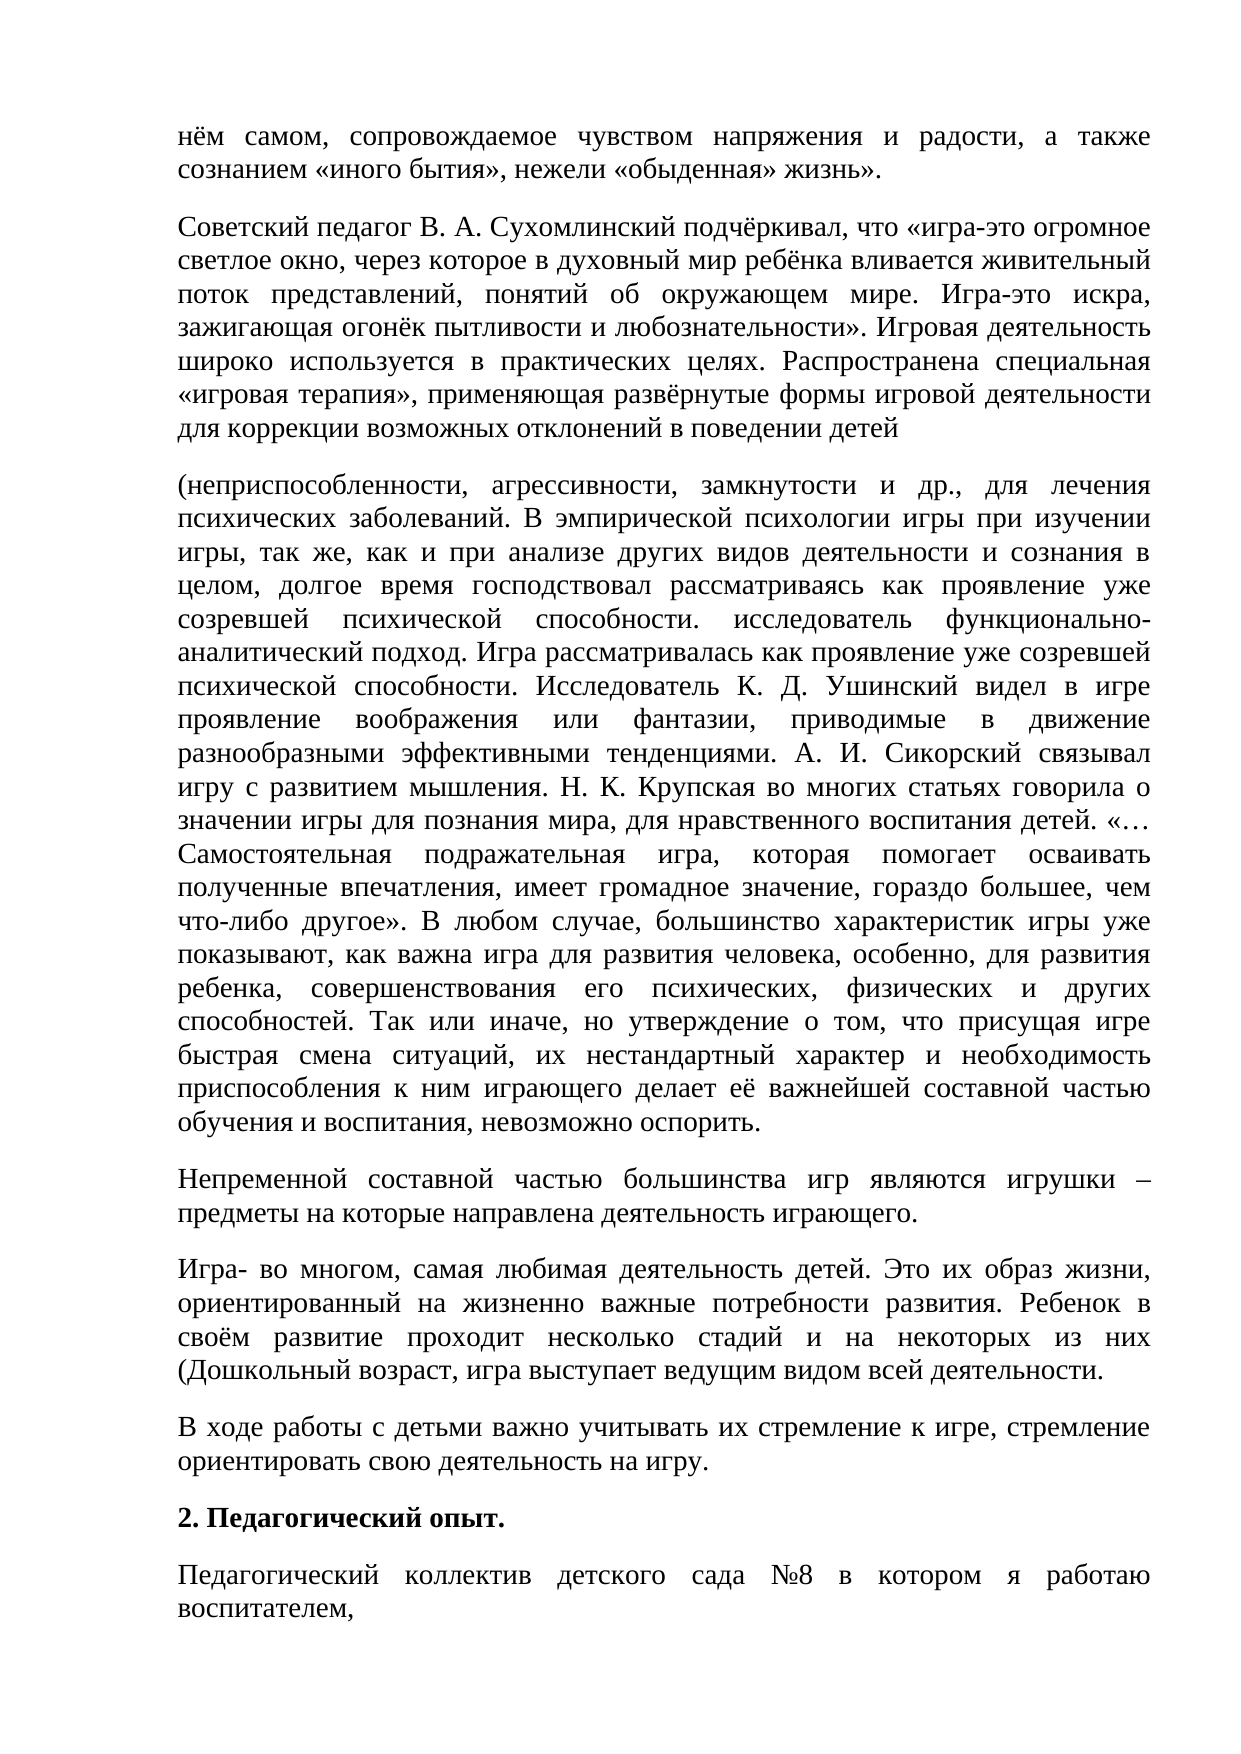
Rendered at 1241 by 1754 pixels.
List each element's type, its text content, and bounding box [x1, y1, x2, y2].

text (неприспособленности, агрессивности, замкнутости и др., для лечения психических заболеваний. В эмпирической психологии игры при изучении игры, так же, как и при анализе других видов деятельности и сознания в целом, долгое время господствовал рассматриваясь как проявление уже созревшей психической способности. исследователь функционально-аналитический подход. Игра рассматривалась как проявление уже созревшей психической способности. Исследователь К. Д. Ушинский видел в игре проявление воображения или фантазии, приводимые в движение разнообразными эффективными тенденциями. А. И. Сикорский связывал игру с развитием мышления. Н. К. Крупская во многих статьях говорила о значении игры для познания мира, для нравственного воспитания детей. «… Самостоятельная подражательная игра, которая помогает осваивать полученные впечатления, имеет громадное значение, гораздо большее, чем что-либо другое». В любом случае, большинство характеристик игры уже показывают, как важна игра для развития человека, особенно, для развития ребенка, совершенствования его психических, физических и других способностей. Так или иначе, но утверждение о том, что присущая игре быстрая смена ситуаций, их нестандартный характер и необходимость приспособления к ним играющего делает её важнейшей составной частью обучения и воспитания, невозможно оспорить. [177, 467, 1152, 1138]
text В ходе работы с детьми важно учитывать их стремление к игре, стремление ориентировать свою деятельность на игру. [177, 1409, 1152, 1476]
text Советский педагог В. А. Сухомлинский подчёркивал, что «игра-это огромное светлое окно, через которое в духовный мир ребёнка вливается живительный поток представлений, понятий об окружающем мире. Игра-это искра, зажигающая огонёк пытливости и любознательности». Игровая деятельность широко используется в практических целях. Распространена специальная «игровая терапия», применяющая развёрнутые формы игровой деятельности для коррекции возможных отклонений в поведении детей [177, 209, 1152, 443]
text Непременной составной частью большинства игр являются игрушки – предметы на которые направлена деятельность играющего. [177, 1161, 1152, 1228]
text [177, 118, 1152, 185]
text 2. Педагогический опыт. [177, 1500, 1152, 1533]
text Педагогический коллектив детского сада №8 в котором я работаю воспитателем, [177, 1557, 1152, 1624]
text Игра- во многом, самая любимая деятельность детей. Это их образ жизни, ориентированный на жизненно важные потребности развития. Ребенок в своём развитие проходит несколько стадий и на некоторых из них (Дошкольный возраст, игра выступает ведущим видом всей деятельности. [177, 1252, 1152, 1386]
